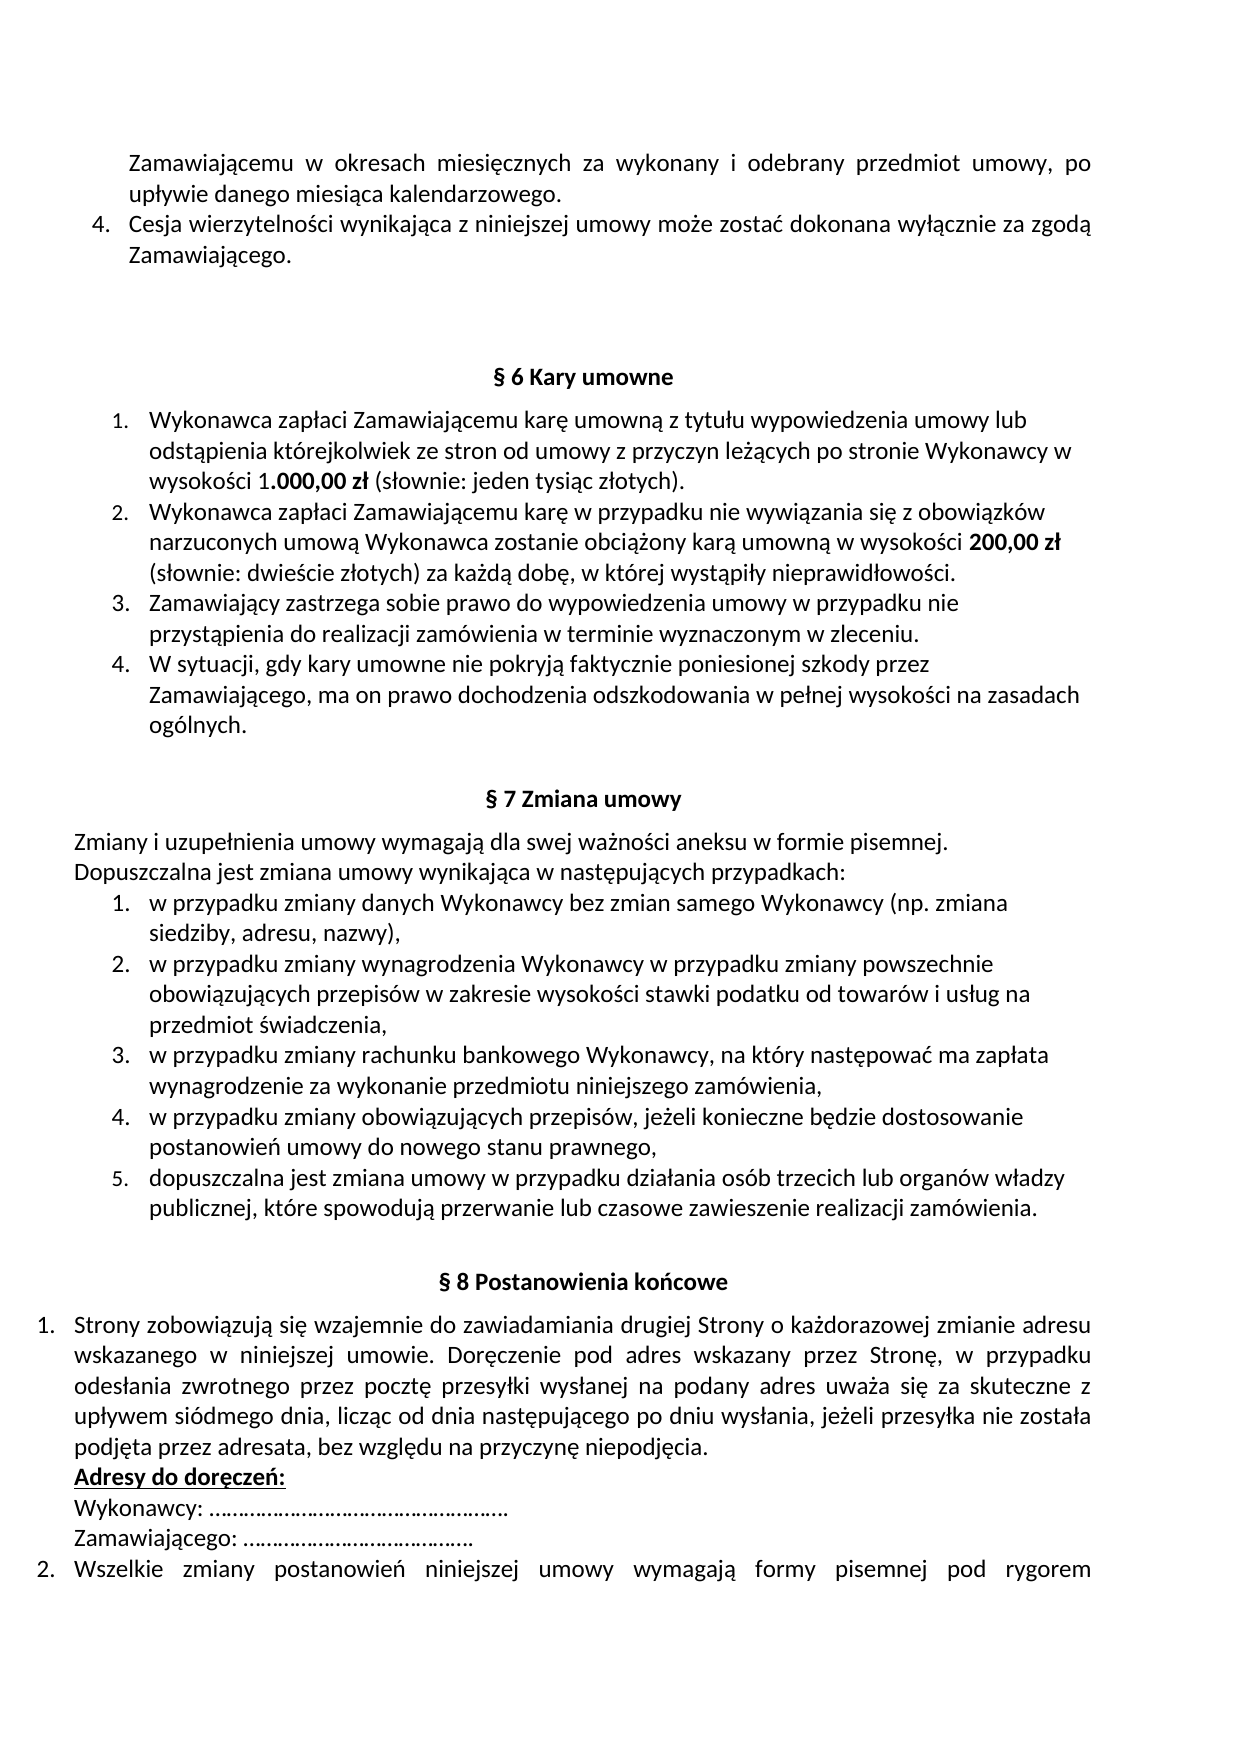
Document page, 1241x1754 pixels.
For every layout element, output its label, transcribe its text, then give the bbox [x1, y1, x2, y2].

list w przypadku zmiany danych Wykonawcy bez zmian samego Wykonawcy (np. zmiana siedziby, adresu, nazwy), [111, 887, 1093, 948]
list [92, 148, 1093, 209]
list W sytuacji, gdy kary umowne nie pokryją faktycznie poniesionej szkody przez Zamawiającego, ma on prawo dochodzenia odszkodowania w pełnej wysokości na zasadach ogólnych. [111, 648, 1093, 740]
list w przypadku zmiany obowiązujących przepisów, jeżeli konieczne będzie dostosowanie postanowień umowy do nowego stanu prawnego, [111, 1101, 1093, 1162]
text § 8 Postanowienia końcowe [74, 1266, 1093, 1296]
list Wykonawca zapłaci Zamawiającemu karę umowną z tytułu wypowiedzenia umowy lub odstąpienia którejkolwiek ze stron od umowy z przyczyn leżących po stronie Wykonawcy w wysokości 1.000,00 zł (słownie: jeden tysiąc złotych). [111, 404, 1093, 496]
text § 7 Zmiana umowy [74, 783, 1093, 813]
text Adresy do doręczeń: [74, 1461, 1093, 1492]
text Zamawiającego: …………………………………. [74, 1522, 1093, 1553]
text Dopuszczalna jest zmiana umowy wynikająca w następujących przypadkach: [74, 857, 1093, 887]
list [36, 1553, 1093, 1583]
list w przypadku zmiany rachunku bankowego Wykonawcy, na który następować ma zapłata wynagrodzenie za wykonanie przedmiotu niniejszego zamówienia, [111, 1040, 1093, 1101]
list Strony zobowiązują się wzajemnie do zawiadamiania drugiej Strony o każdorazowej zmianie adresu wskazanego w niniejszej umowie. Doręczenie pod adres wskazany przez Stronę, w przypadku odesłania zwrotnego przez pocztę przesyłki wysłanej na podany adres uważa się za skuteczne z upływem siódmego dnia, licząc od dnia następującego po dniu wysłania, jeżeli przesyłka nie została podjęta przez adresata, bez względu na przyczynę niepodjęcia. [36, 1309, 1093, 1461]
list Zamawiający zastrzega sobie prawo do wypowiedzenia umowy w przypadku nie przystąpienia do realizacji zamówienia w terminie wyznaczonym w zleceniu. [111, 587, 1093, 648]
text § 6 Kary umowne [74, 361, 1093, 392]
list w przypadku zmiany wynagrodzenia Wykonawcy w przypadku zmiany powszechnie obowiązujących przepisów w zakresie wysokości stawki podatku od towarów i usług na przedmiot świadczenia, [111, 948, 1093, 1040]
list Wykonawca zapłaci Zamawiającemu karę w przypadku nie wywiązania się z obowiązków narzuconych umową Wykonawca zostanie obciążony karą umowną w wysokości 200,00 zł (słownie: dwieście złotych) za każdą dobę, w której wystąpiły nieprawidłowości. [111, 496, 1093, 587]
text Zmiany i uzupełnienia umowy wymagają dla swej ważności aneksu w formie pisemnej. [74, 826, 1093, 857]
text Wykonawcy: ……………………………………………. [74, 1492, 1093, 1522]
list Cesja wierzytelności wynikająca z niniejszej umowy może zostać dokonana wyłącznie za zgodą Zamawiającego. [92, 209, 1093, 270]
list dopuszczalna jest zmiana umowy w przypadku działania osób trzecich lub organów władzy publicznej, które spowodują przerwanie lub czasowe zawieszenie realizacji zamówienia. [111, 1162, 1093, 1223]
